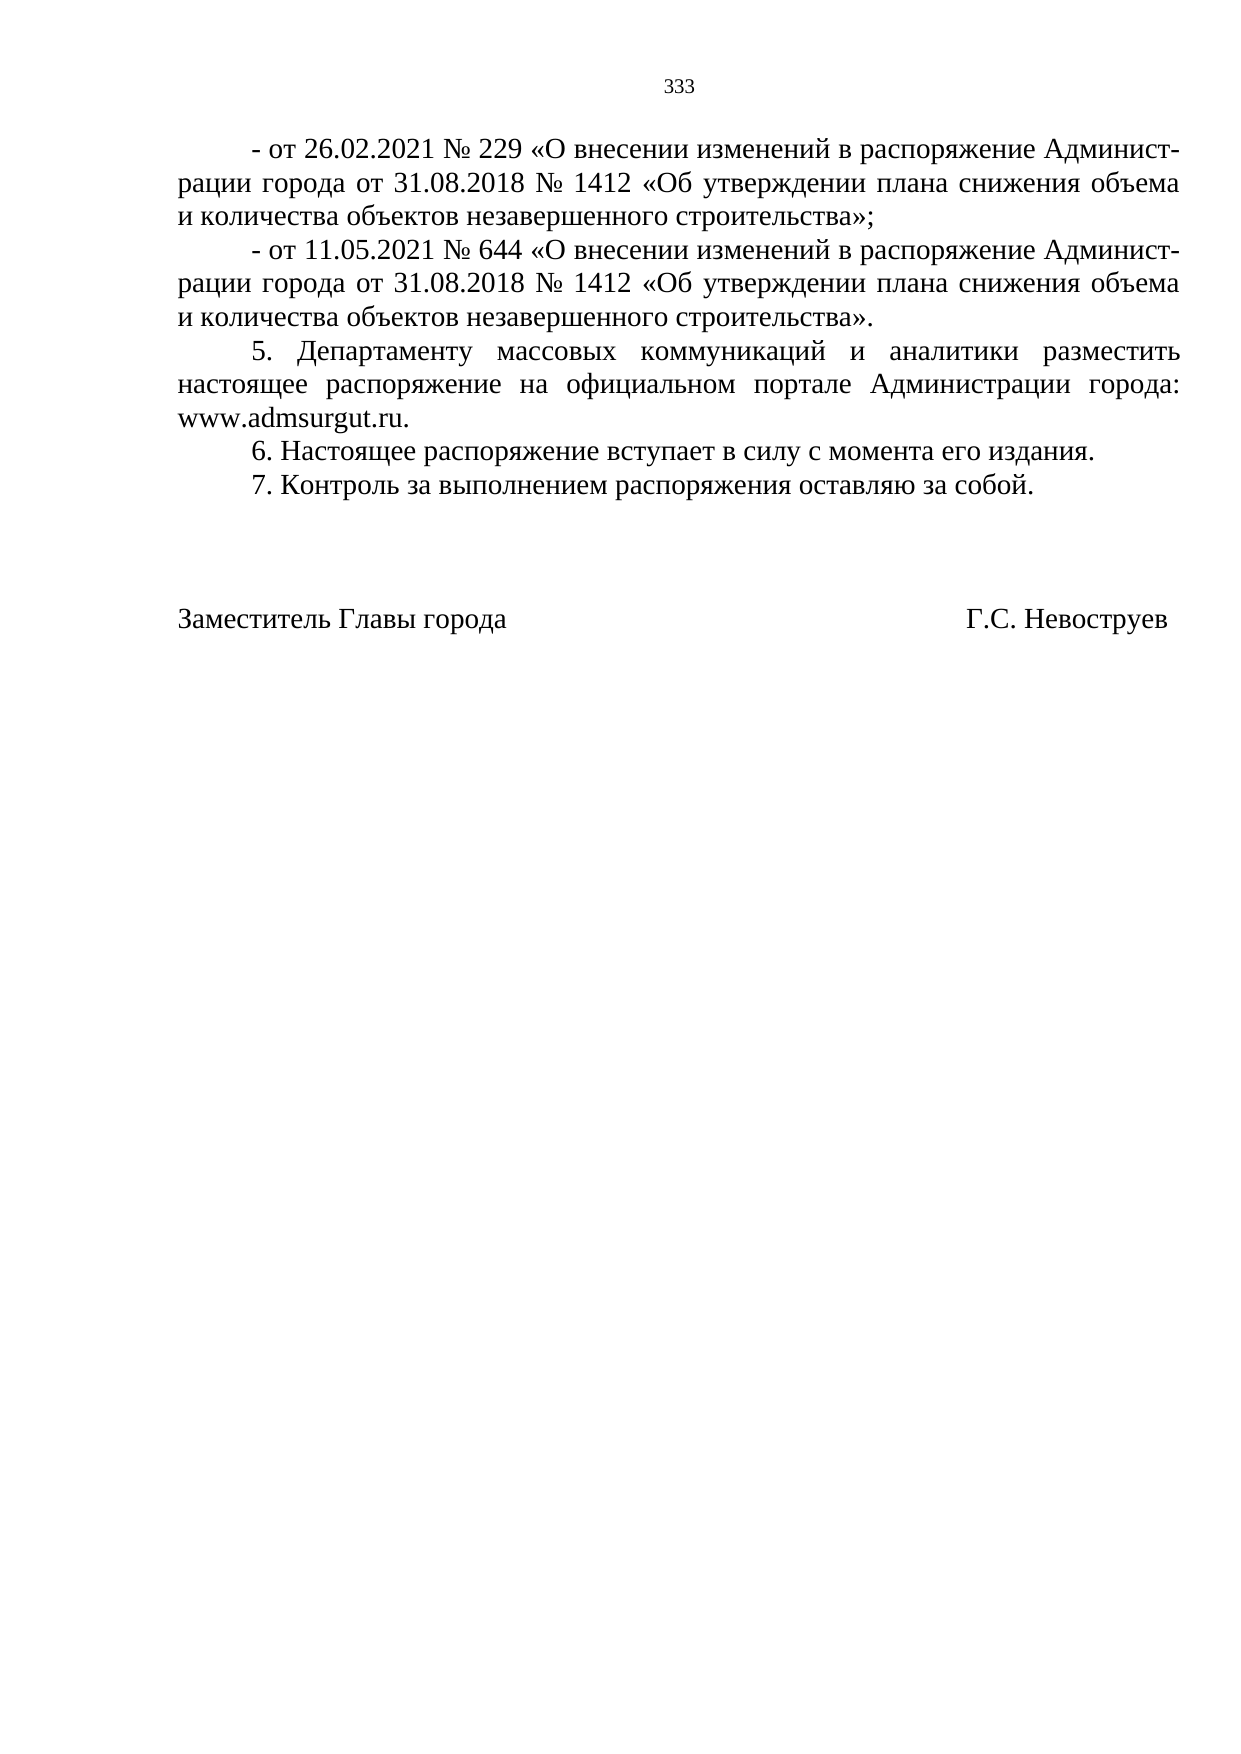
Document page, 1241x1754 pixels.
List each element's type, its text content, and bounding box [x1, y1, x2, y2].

text - от 26.02.2021 № 229 «О внесении изменений в распоряжение Админист-рации города от 31.08.2018 № 1412 «Об утверждении плана снижения объема и количества объектов незавершенного строительства»; [177, 131, 1181, 232]
text Заместитель Главы города Г.С. Невоструев [177, 601, 1181, 634]
text 5. Департаменту массовых коммуникаций и аналитики разместить настоящее распоряжение на официальном портале Администрации города: www.admsurgut.ru. [177, 333, 1181, 433]
text - от 11.05.2021 № 644 «О внесении изменений в распоряжение Админист-рации города от 31.08.2018 № 1412 «Об утверждении плана снижения объема и количества объектов незавершенного строительства». [177, 232, 1181, 333]
text 7. Контроль за выполнением распоряжения оставляю за собой. [177, 467, 1181, 500]
text 6. Настоящее распоряжение вступает в силу с момента его издания. [251, 433, 1181, 467]
